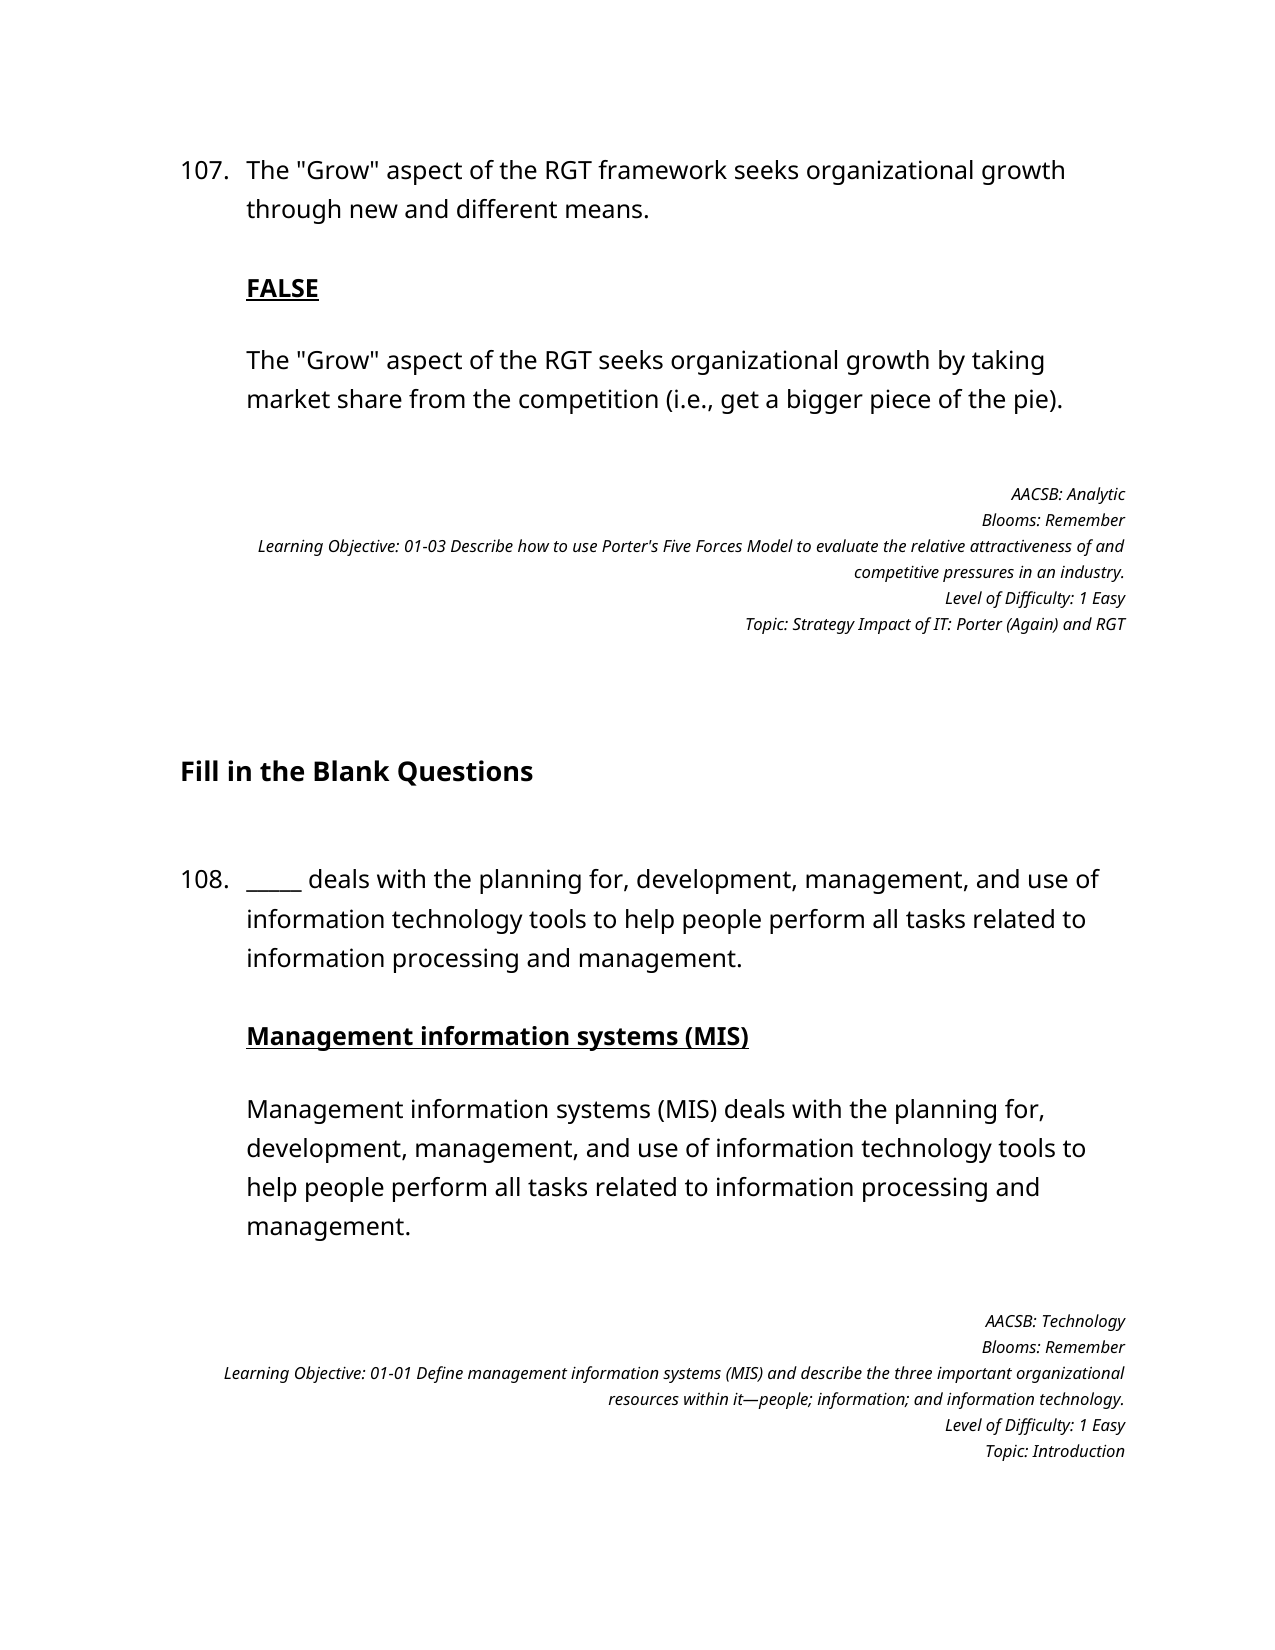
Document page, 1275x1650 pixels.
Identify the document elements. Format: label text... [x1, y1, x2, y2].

table_header _____ deals with the planning for, development, management, and use of information technology tools to help people perform all tasks related to information processing and management. Management information systems (MIS) Management information systems (MIS) deals with the planning for, development, management, and use of information technology tools to help people perform all tasks related to information processing and management. [246, 862, 1125, 1280]
table_header 107. [180, 153, 246, 453]
text Fill in the Blank Questions [180, 725, 1125, 832]
table_header 108. [180, 862, 246, 1280]
table_header The "Grow" aspect of the RGT framework seeks organizational growth through new and different means. FALSE The "Grow" aspect of the RGT seeks organizational growth by taking market share from the competition (i.e., get a bigger piece of the pie). [246, 153, 1125, 453]
table_header AACSB: Technology Blooms: Remember Learning Objective: 01-01 Define management information systems (MIS) and describe the three important organizational resources within it—people; information; and information technology. Level of Difficulty: 1 Easy Topic: Introduction [180, 1309, 1125, 1498]
